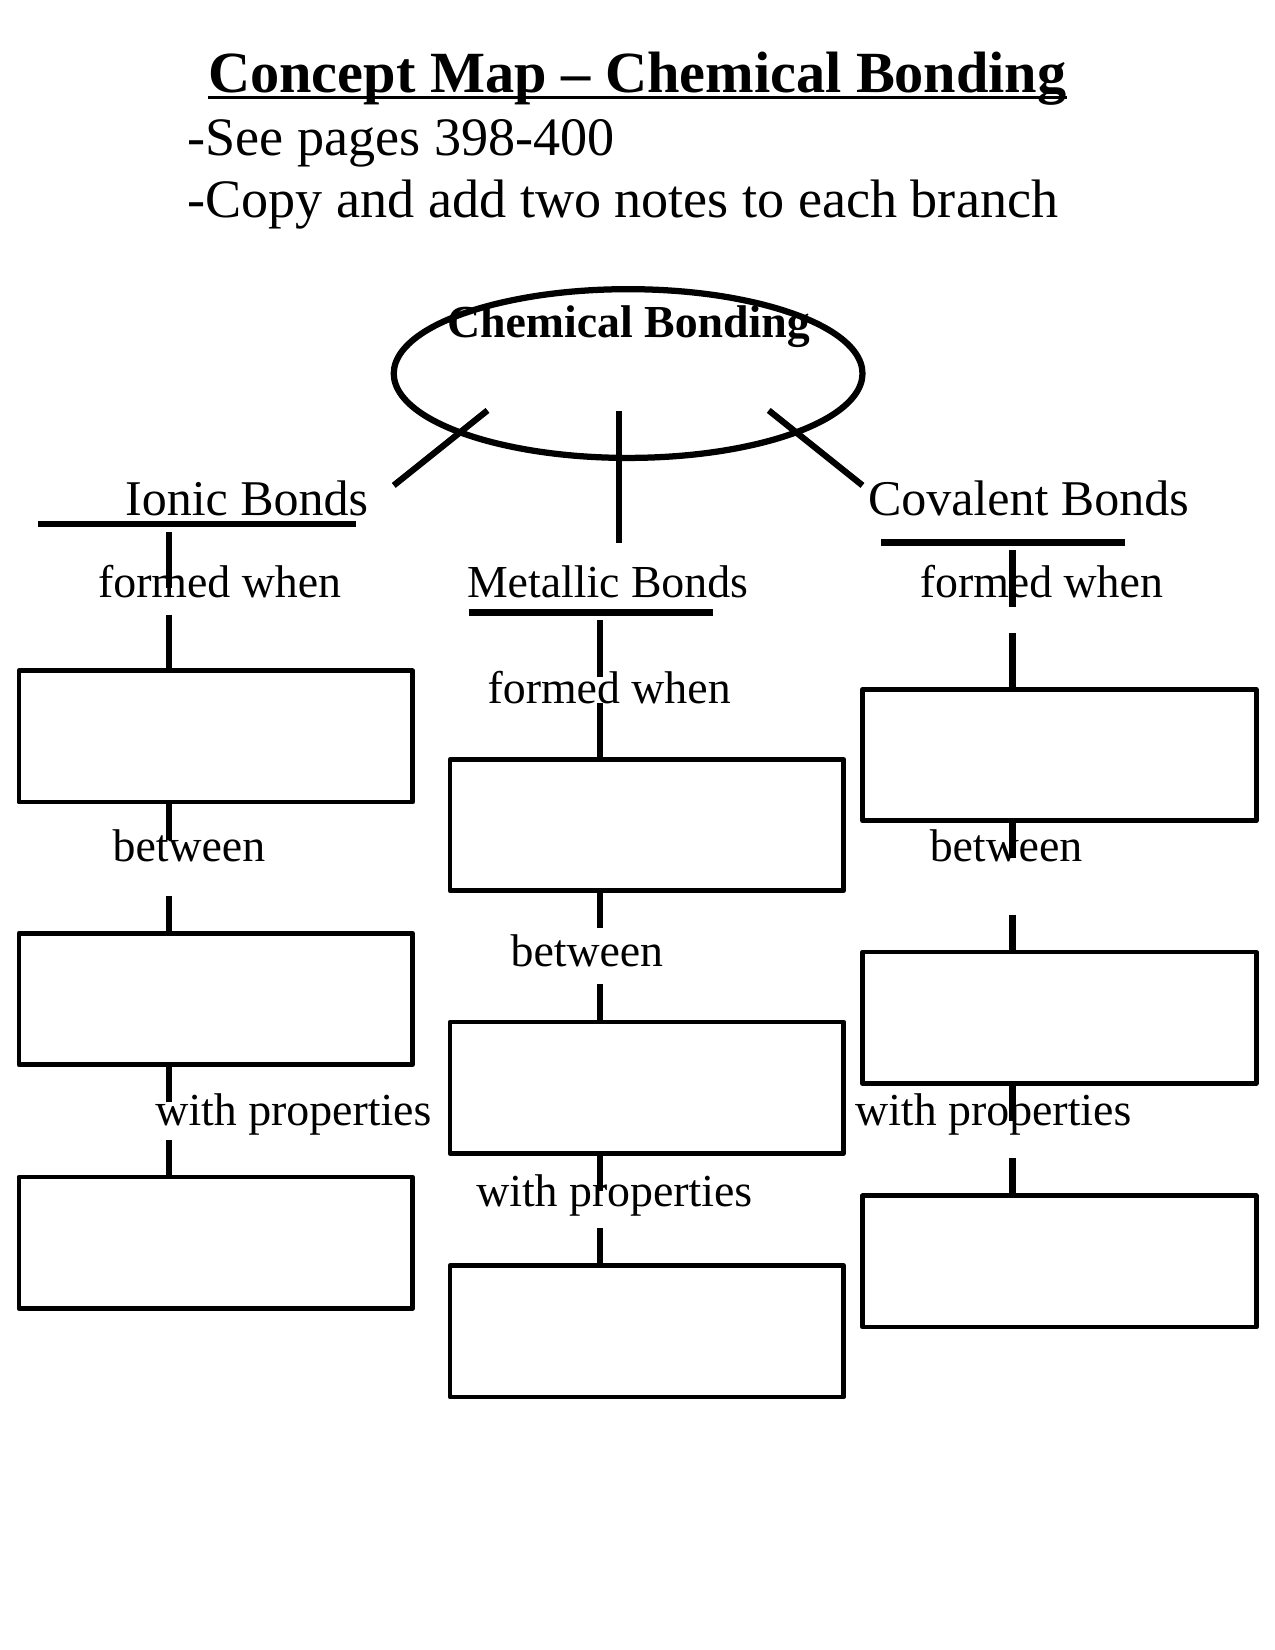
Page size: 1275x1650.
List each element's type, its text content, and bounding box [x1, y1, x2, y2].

text formed when [75, 660, 1200, 713]
text between between [112, 818, 1200, 871]
text Concept Map – Chemical Bonding [187, 37, 1087, 104]
text with properties with properties [75, 1082, 1200, 1135]
text with properties [75, 1163, 1200, 1216]
text Ionic Bonds Covalent Bonds [75, 469, 616, 526]
text -See pages 398-400 [187, 104, 1087, 167]
text Ionic Bonds Covalent Bonds [622, 469, 1200, 526]
text -Copy and add two notes to each branch [187, 167, 1087, 229]
text between [75, 924, 1200, 977]
text formed when Metallic Bonds formed when [75, 555, 1200, 608]
